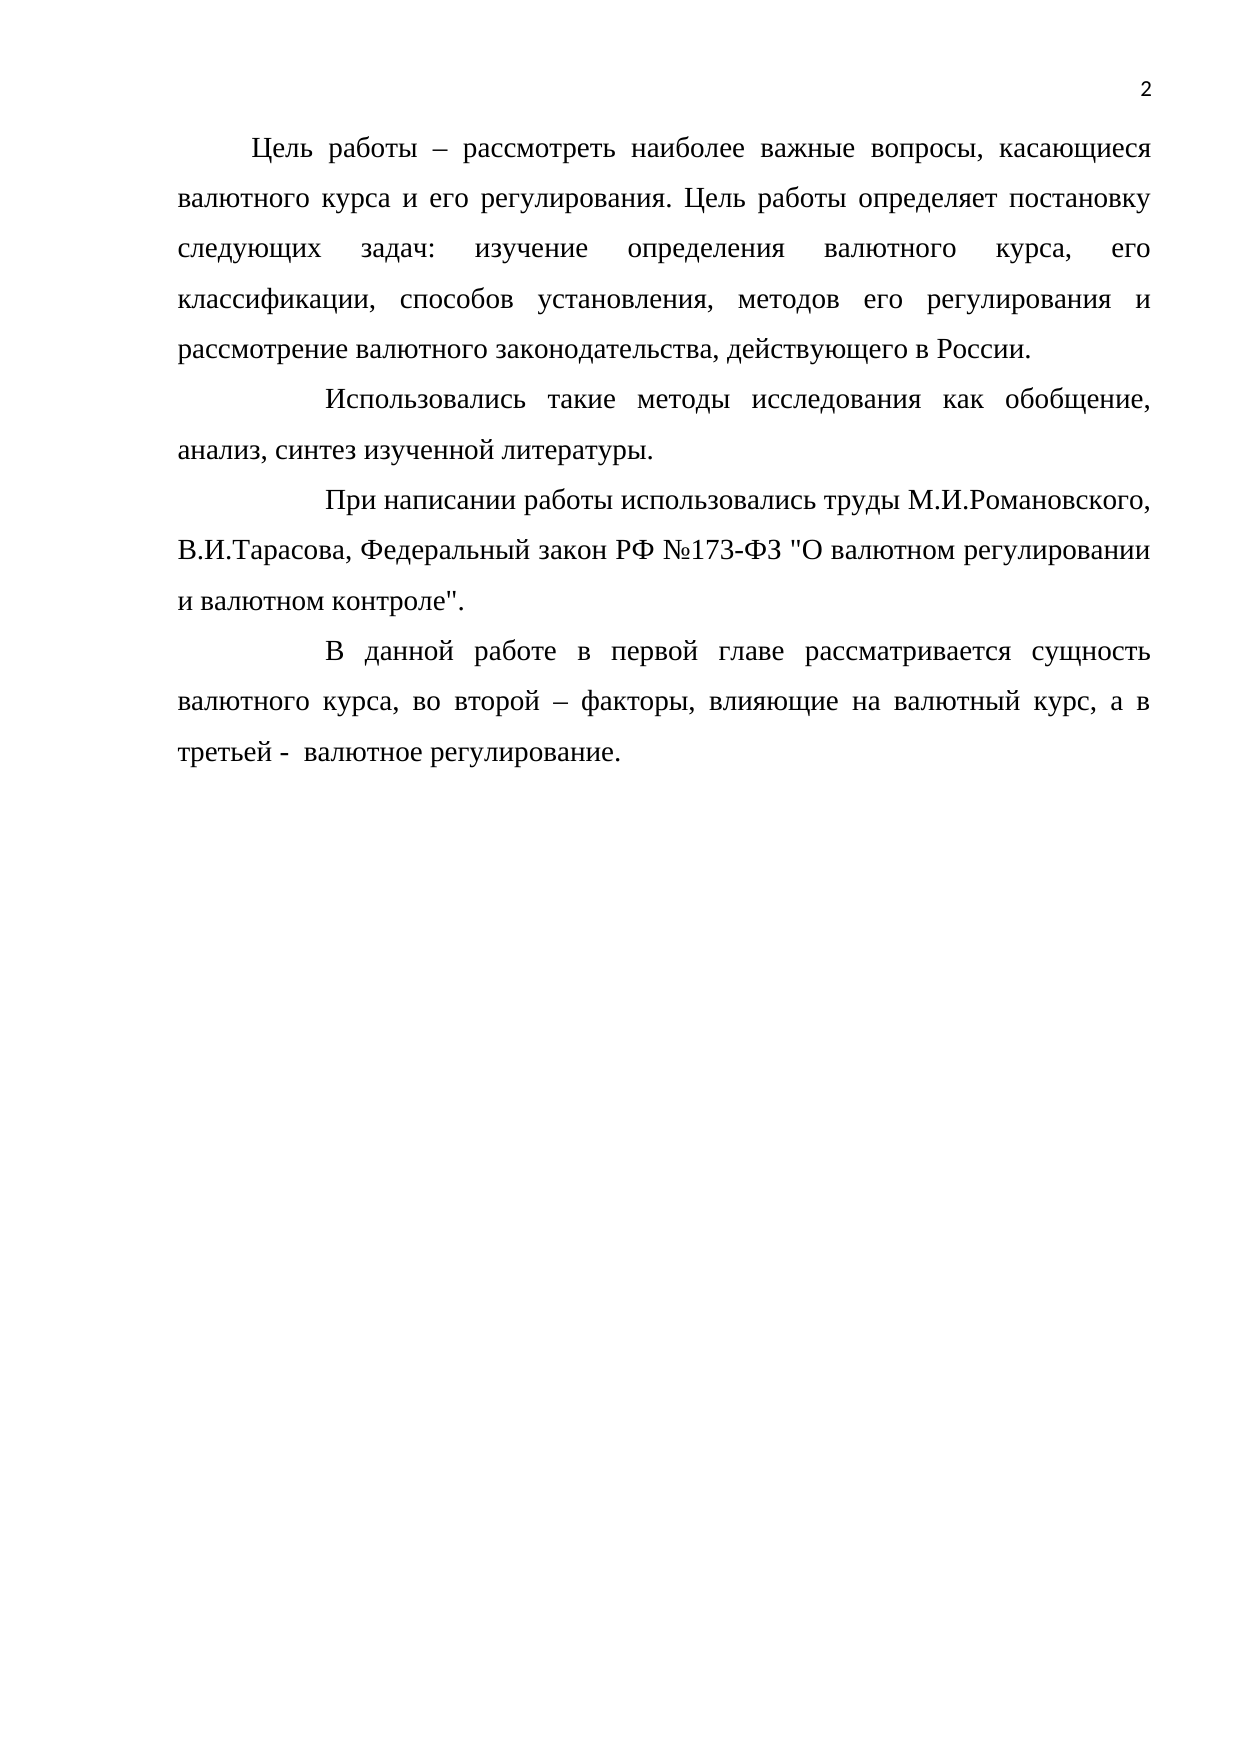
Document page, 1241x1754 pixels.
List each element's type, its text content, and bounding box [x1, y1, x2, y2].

text Использовались такие методы исследования как обобщение, анализ, синтез изученной литературы. [177, 381, 1152, 465]
text При написании работы использовались труды М.И.Романовского, В.И.Тарасова, Федеральный закон РФ №173-ФЗ "О валютном регулировании и валютном контроле". [177, 482, 1152, 616]
text В данной работе в первой главе рассматривается сущность валютного курса, во второй – факторы, влияющие на валютный курс, а в третьей - валютное регулирование. [177, 633, 1152, 767]
text Цель работы – рассмотреть наиболее важные вопросы, касающиеся валютного курса и его регулирования. Цель работы определяет постановку следующих задач: изучение определения валютного курса, его классификации, способов установления, методов его регулирования и рассмотрение валютного законодательства, действующего в России. [177, 130, 1152, 365]
